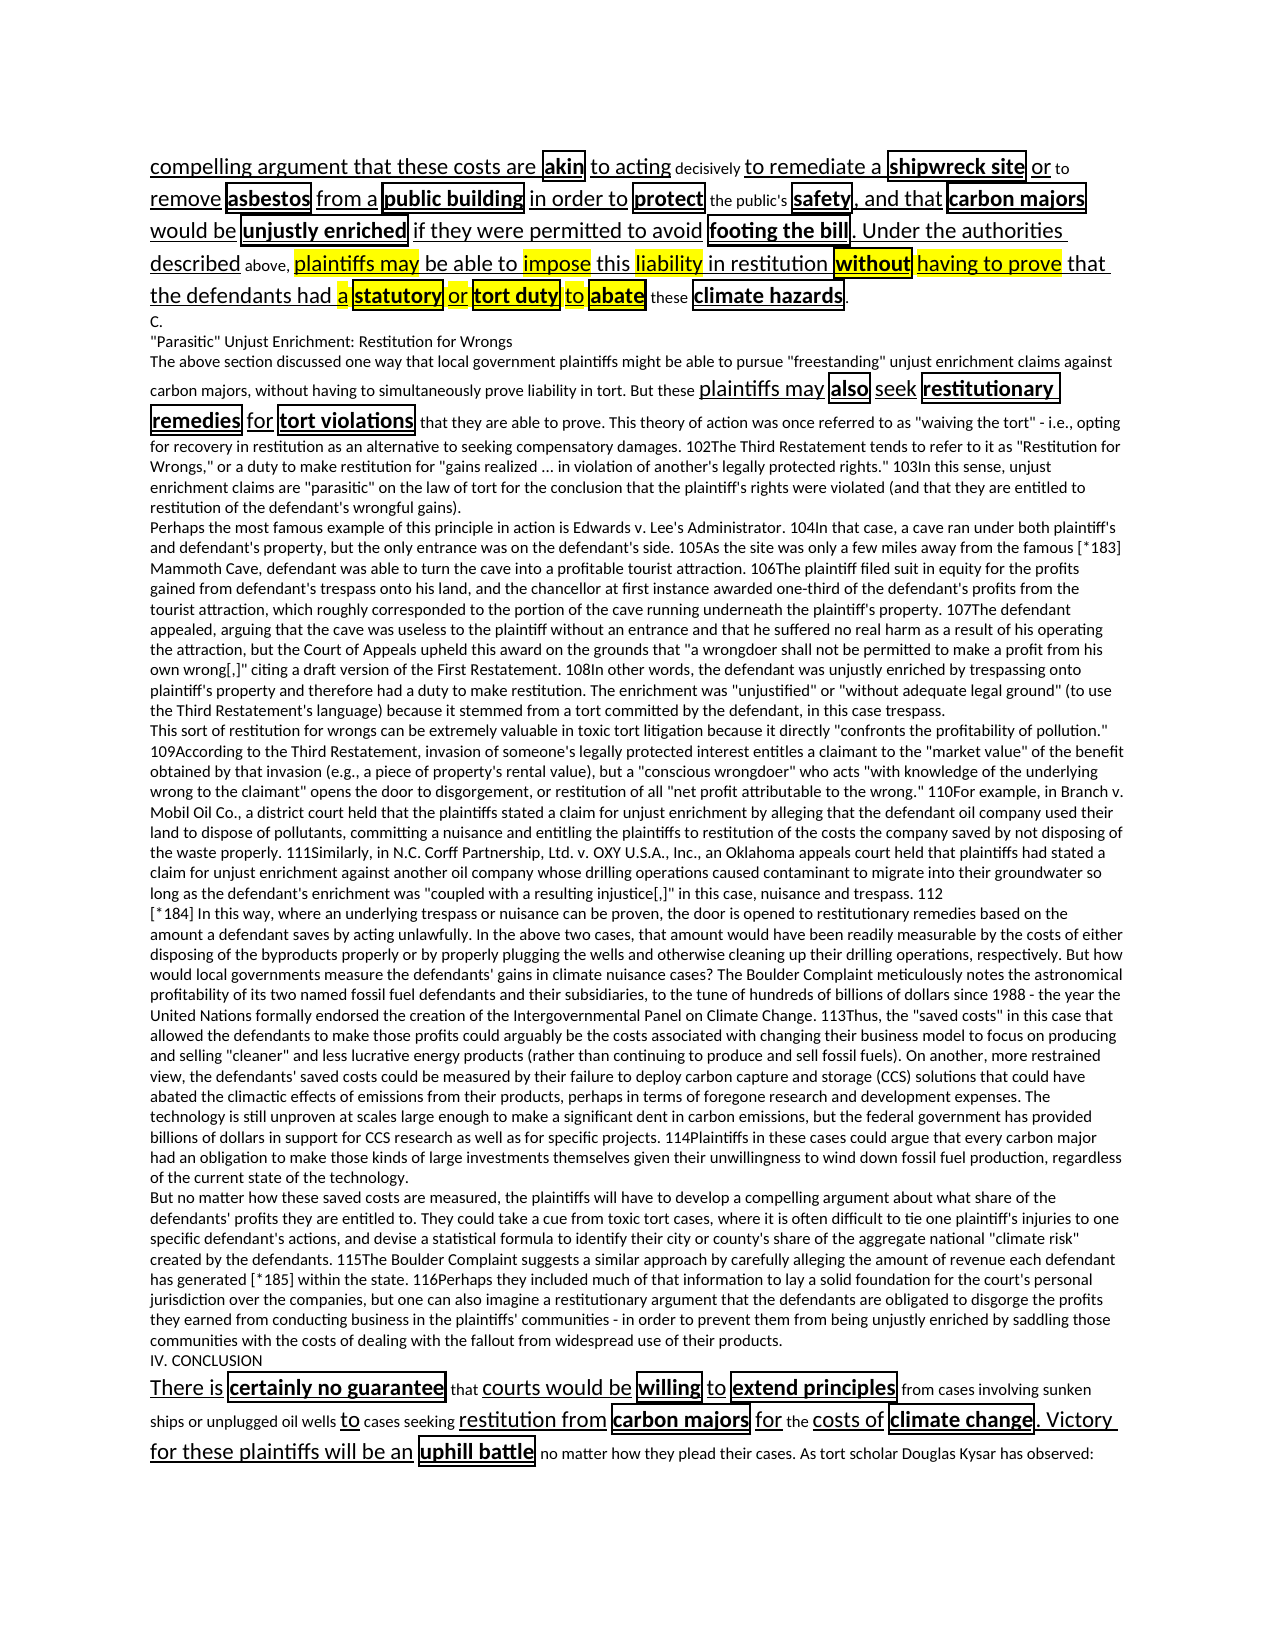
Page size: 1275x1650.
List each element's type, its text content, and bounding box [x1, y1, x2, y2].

text The above section discussed one way that local government plaintiffs might be able to pursue "freestanding" unjust enrichment claims against carbon majors, without having to simultaneously prove liability in tort. But these plaintiffs may also seek restitutionary remedies for tort violations that they are able to prove. This theory of action was once referred to as "waiving the tort" - i.e., opting for recovery in restitution as an alternative to seeking compensatory damages. 102The Third Restatement tends to refer to it as "Restitution for Wrongs," or a duty to make restitution for "gains realized ... in violation of another's legally protected rights." 103In this sense, unjust enrichment claims are "parasitic" on the law of tort for the conclusion that the plaintiff's rights were violated (and that they are entitled to restitution of the defendant's wrongful gains). [150, 352, 1125, 517]
text There is certainly no guarantee that courts would be willing to extend principles from cases involving sunken ships or unplugged oil wells to cases seeking restitution from carbon majors for the costs of climate change. Victory for these plaintiffs will be an uphill battle no matter how they plead their cases. As tort scholar Douglas Kysar has observed: [150, 1371, 1125, 1467]
text "Parasitic" Unjust Enrichment: Restitution for Wrongs [150, 331, 1125, 352]
text But no matter how these saved costs are measured, the plaintiffs will have to develop a compelling argument about what share of the defendants' profits they are entitled to. They could take a cue from toxic tort cases, where it is often difficult to tie one plaintiff's injuries to one specific defendant's actions, and devise a statistical formula to identify their city or county's share of the aggregate national "climate risk" created by the defendants. 115The Boulder Complaint suggests a similar approach by carefully alleging the amount of revenue each defendant has generated [*185] within the state. 116Perhaps they included much of that information to lay a solid foundation for the court's personal jurisdiction over the companies, but one can also imagine a restitutionary argument that the defendants are obligated to disgorge the profits they earned from conducting business in the plaintiffs' communities - in order to prevent them from being unjustly enriched by saddling those communities with the costs of dealing with the fallout from widespread use of their products. [150, 1188, 1125, 1350]
text [*184] In this way, where an underlying trespass or nuisance can be proven, the door is opened to restitutionary remedies based on the amount a defendant saves by acting unlawfully. In the above two cases, that amount would have been readily measurable by the costs of either disposing of the byproducts properly or by properly plugging the wells and otherwise cleaning up their drilling operations, respectively. But how would local governments measure the defendants' gains in climate nuisance cases? The Boulder Complaint meticulously notes the astronomical profitability of its two named fossil fuel defendants and their subsidiaries, to the tune of hundreds of billions of dollars since 1988 - the year the United Nations formally endorsed the creation of the Intergovernmental Panel on Climate Change. 113Thus, the "saved costs" in this case that allowed the defendants to make those profits could arguably be the costs associated with changing their business model to focus on producing and selling "cleaner" and less lucrative energy products (rather than continuing to produce and sell fossil fuels). On another, more restrained view, the defendants' saved costs could be measured by their failure to deploy carbon capture and storage (CCS) solutions that could have abated the climactic effects of emissions from their products, perhaps in terms of foregone research and development expenses. The technology is still unproven at scales large enough to make a significant dent in carbon emissions, but the federal government has provided billions of dollars in support for CCS research as well as for specific projects. 114Plaintiffs in these cases could argue that every carbon major had an obligation to make those kinds of large investments themselves given their unwillingness to wind down fossil fuel production, regardless of the current state of the technology. [150, 903, 1125, 1188]
text This sort of restitution for wrongs can be extremely valuable in toxic tort litigation because it directly "confronts the profitability of pollution." 109According to the Third Restatement, invasion of someone's legally protected interest entitles a claimant to the "market value" of the benefit obtained by that invasion (e.g., a piece of property's rental value), but a "conscious wrongdoer" who acts "with knowledge of the underlying wrong to the claimant" opens the door to disgorgement, or restitution of all "net profit attributable to the wrong." 110For example, in Branch v. Mobil Oil Co., a district court held that the plaintiffs stated a claim for unjust enrichment by alleging that the defendant oil company used their land to dispose of pollutants, committing a nuisance and entitling the plaintiffs to restitution of the costs the company saved by not disposing of the waste properly. 111Similarly, in N.C. Corff Partnership, Ltd. v. OXY U.S.A., Inc., an Oklahoma appeals court held that plaintiffs had stated a claim for unjust enrichment against another oil company whose drilling operations caused contaminant to migrate into their groundwater so long as the defendant's enrichment was "coupled with a resulting injustice[,]" in this case, nuisance and trespass. 112 [150, 721, 1125, 903]
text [150, 150, 1125, 311]
text IV. CONCLUSION [150, 1350, 1125, 1371]
text Perhaps the most famous example of this principle in action is Edwards v. Lee's Administrator. 104In that case, a cave ran under both plaintiff's and defendant's property, but the only entrance was on the defendant's side. 105As the site was only a few miles away from the famous [*183] Mammoth Cave, defendant was able to turn the cave into a profitable tourist attraction. 106The plaintiff filed suit in equity for the profits gained from defendant's trespass onto his land, and the chancellor at first instance awarded one-third of the defendant's profits from the tourist attraction, which roughly corresponded to the portion of the cave running underneath the plaintiff's property. 107The defendant appealed, arguing that the cave was useless to the plaintiff without an entrance and that he suffered no real harm as a result of his operating the attraction, but the Court of Appeals upheld this award on the grounds that "a wrongdoer shall not be permitted to make a profit from his own wrong[,]" citing a draft version of the First Restatement. 108In other words, the defendant was unjustly enriched by trespassing onto plaintiff's property and therefore had a duty to make restitution. The enrichment was "unjustified" or "without adequate legal ground" (to use the Third Restatement's language) because it stemmed from a tort committed by the defendant, in this case trespass. [150, 517, 1125, 721]
text C. [150, 311, 1125, 331]
